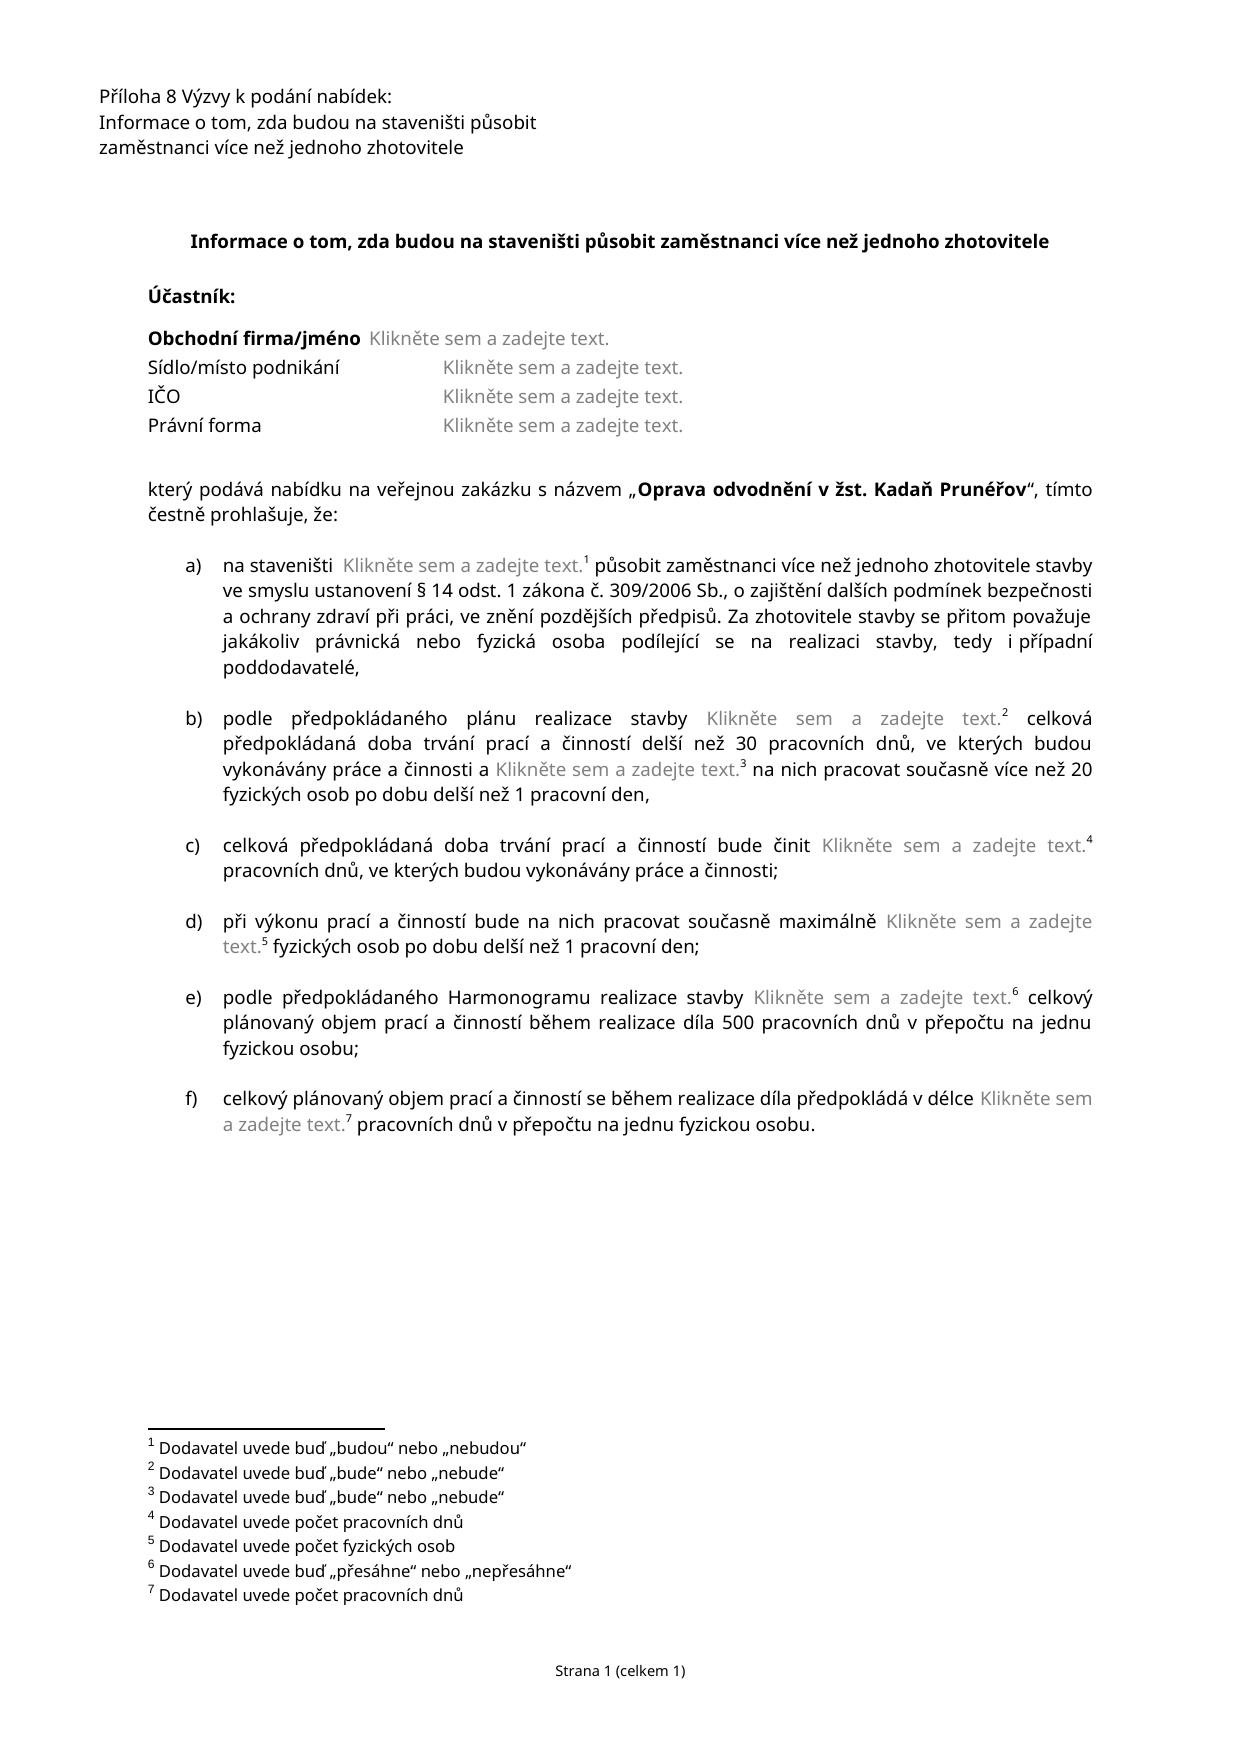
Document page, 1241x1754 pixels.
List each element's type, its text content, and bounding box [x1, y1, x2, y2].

list podle předpokládaného Harmonogramu realizace stavby celkový plánovaný objem prací a činností během realizace díla 500 pracovních dnů v přepočtu na jednu fyzickou osobu; [185, 984, 1093, 1061]
list při výkonu prací a činností bude na nich pracovat současně maximálně fyzických osob po dobu delší než 1 pracovní den; [185, 908, 1093, 959]
text IČO [148, 380, 1093, 409]
text Právní forma [148, 409, 1093, 438]
text který podává nabídku na veřejnou zakázku s názvem „Oprava odvodnění v žst. Kadaň Prunéřov“, tímto čestně prohlašuje, že: [148, 476, 1093, 527]
text Obchodní firma/jméno [148, 322, 1093, 351]
title Informace o tom, zda budou na staveništi působit zaměstnanci více než jednoho zhotovitele [148, 228, 1093, 254]
text Sídlo/místo podnikání [148, 351, 1093, 380]
list podle předpokládaného plánu realizace stavby celková předpokládaná doba trvání prací a činností delší než 30 pracovních dnů, ve kterých budou vykonávány práce a činnosti a na nich pracovat současně více než 20 fyzických osob po dobu delší než 1 pracovní den, [185, 705, 1093, 807]
list celková předpokládaná doba trvání prací a činností bude činit pracovních dnů, ve kterých budou vykonávány práce a činnosti; [185, 832, 1093, 883]
list na staveništi působit zaměstnanci více než jednoho zhotovitele stavby ve smyslu ustanovení § 14 odst. 1 zákona č. 309/2006 Sb., o zajištění dalších podmínek bezpečnosti a ochrany zdraví při práci, ve znění pozdějších předpisů. Za zhotovitele stavby se přitom považuje jakákoliv právnická nebo fyzická osoba podílející se na realizaci stavby, tedy i případní poddodavatelé, [185, 552, 1093, 680]
list celkový plánovaný objem prací a činností se během realizace díla předpokládá v délce pracovních dnů v přepočtu na jednu fyzickou osobu. [185, 1086, 1093, 1137]
text Účastník: [148, 279, 1093, 310]
